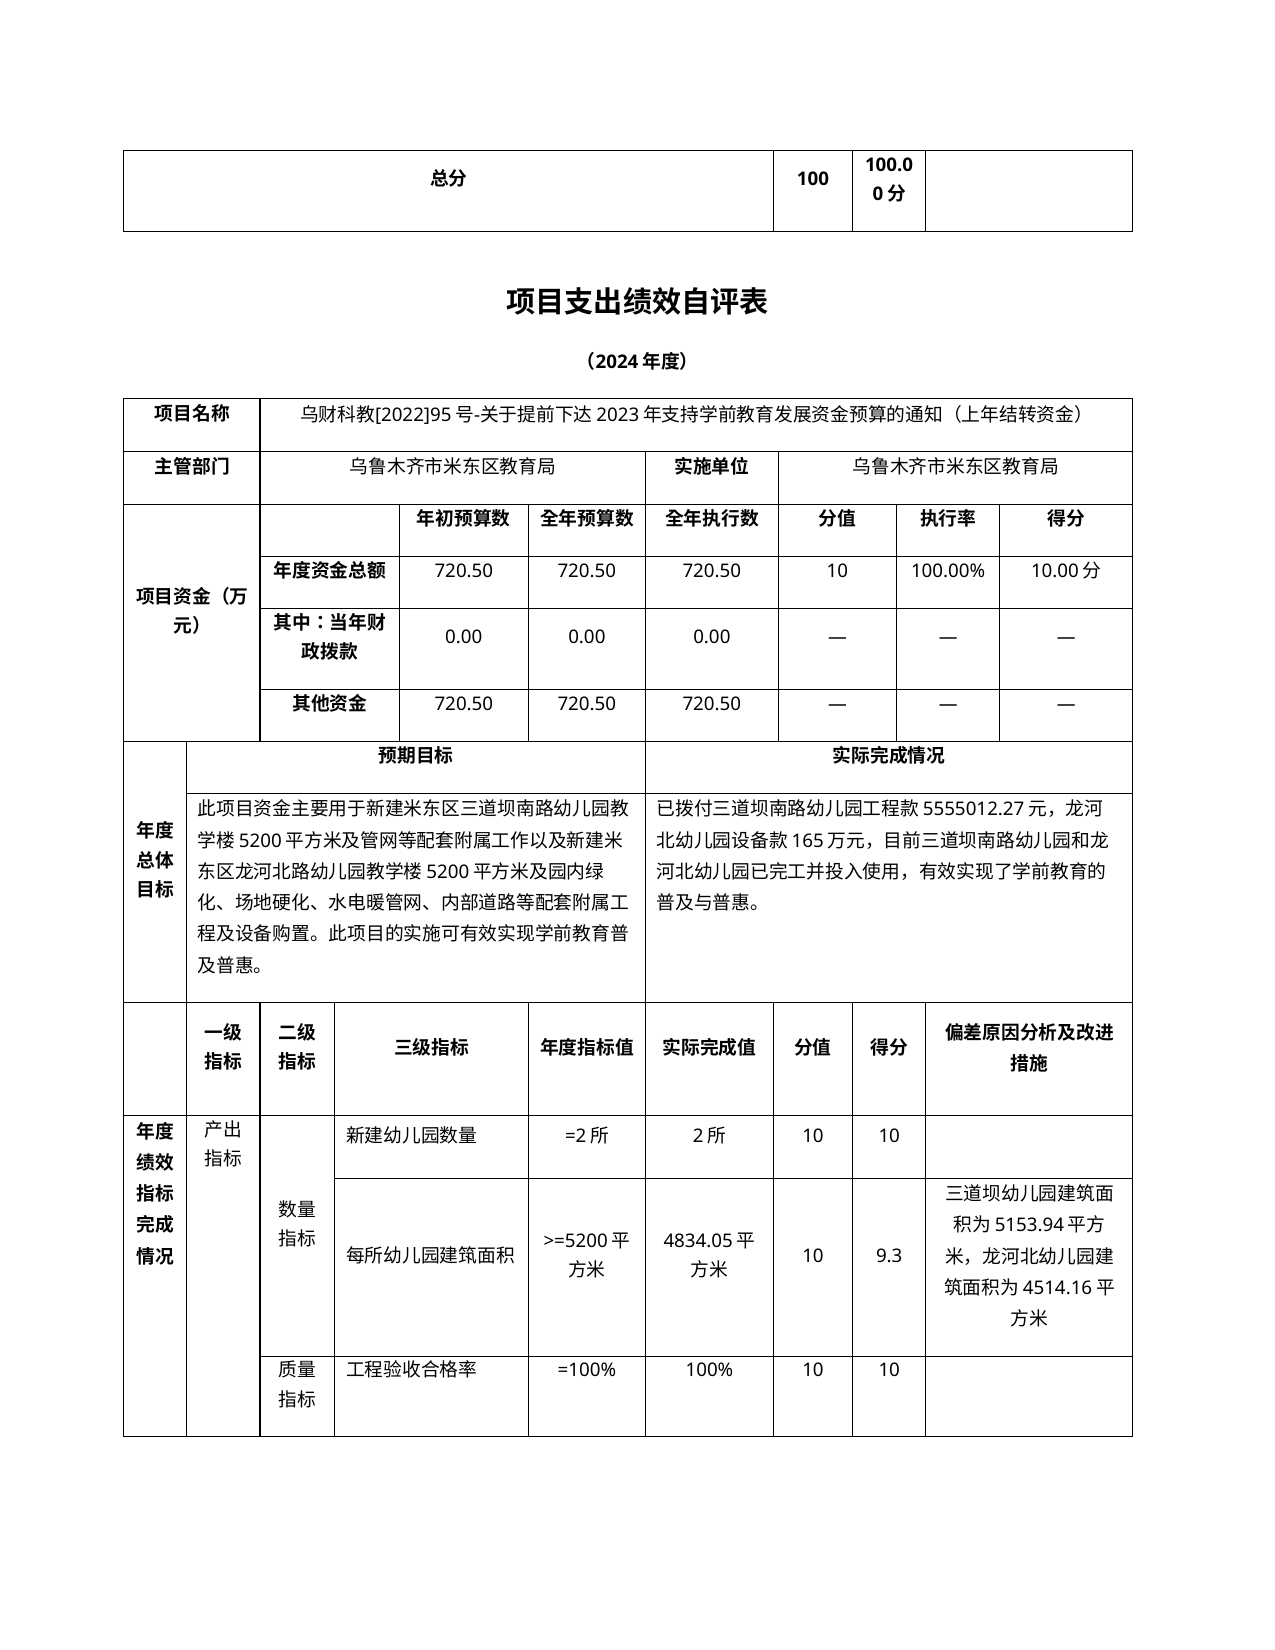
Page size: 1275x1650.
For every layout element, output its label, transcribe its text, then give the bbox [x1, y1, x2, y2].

table_cell 全年预算数 [529, 505, 645, 556]
table_cell 实际完成情况 [646, 742, 1132, 793]
table_cell — [1000, 609, 1132, 689]
table_cell 720.50 [400, 557, 528, 608]
table_cell >=5200平方米 [529, 1179, 645, 1356]
table_cell 2所 [646, 1116, 773, 1178]
table_cell 720.50 [646, 557, 778, 608]
text （2024年度） [187, 348, 1087, 374]
table_cell 偏差原因分析及改进措施 [926, 1003, 1132, 1115]
table_cell [261, 505, 399, 556]
table_cell [124, 1003, 186, 1115]
table_cell [926, 1357, 1132, 1436]
table_cell 0.00 [400, 609, 528, 689]
table_cell 三级指标 [335, 1003, 528, 1115]
table_cell 100 [774, 151, 852, 231]
table_cell 全年执行数 [646, 505, 778, 556]
table_cell 执行率 [897, 505, 999, 556]
table_cell 10 [774, 1357, 852, 1436]
table_cell 10 [774, 1179, 852, 1356]
table_cell 9.3 [853, 1179, 925, 1356]
table_cell 720.50 [529, 557, 645, 608]
table_cell 10 [853, 1357, 925, 1436]
table_cell 年度资金总额 [261, 557, 399, 608]
text 项目支出绩效自评表 [187, 282, 1087, 321]
table_cell 10 [779, 557, 896, 608]
table_cell 主管部门 [124, 452, 259, 504]
table_cell 0.00 [646, 609, 778, 689]
table_cell 年度指标值 [529, 1003, 645, 1115]
table_cell 720.50 [529, 690, 645, 741]
table_cell — [779, 609, 896, 689]
table_cell 100.00% [897, 557, 999, 608]
table_cell 此项目资金主要用于新建米东区三道坝南路幼儿园教学楼5200平方米及管网等配套附属工作以及新建米东区龙河北路幼儿园教学楼5200平方米及园内绿化、场地硬化、水电暖管网、内部道路等配套附属工程及设备购置。此项目的实施可有效实现学前教育普及普惠。 [187, 794, 645, 1002]
table_cell 产出指标 [187, 1116, 259, 1436]
table_cell =2所 [529, 1116, 645, 1178]
table_cell 数量指标 [261, 1116, 334, 1356]
table_cell 预期目标 [187, 742, 645, 793]
table_cell 工程验收合格率 [335, 1357, 528, 1436]
table_cell 720.50 [400, 690, 528, 741]
table_cell 10.00分 [1000, 557, 1132, 608]
table_cell [926, 151, 1132, 231]
table_cell 新建幼儿园数量 [335, 1116, 528, 1178]
table_cell [926, 1116, 1132, 1178]
table_header 项目名称 [124, 399, 259, 451]
table_cell 4834.05平方米 [646, 1179, 773, 1356]
table_header 乌财科教[2022]95号-关于提前下达2023年支持学前教育发展资金预算的通知（上年结转资金） [261, 399, 1132, 451]
table_cell 年度绩效指标完成情况 [124, 1116, 186, 1436]
table_cell 720.50 [646, 690, 778, 741]
table_cell 得分 [1000, 505, 1132, 556]
table_cell — [897, 609, 999, 689]
table_cell 其他资金 [261, 690, 399, 741]
table_cell 年初预算数 [400, 505, 528, 556]
table_cell 二级指标 [261, 1003, 334, 1115]
table_cell 10 [774, 1116, 852, 1178]
table_cell — [779, 690, 896, 741]
table_cell 年度总体目标 [124, 742, 186, 1002]
table_cell 0.00 [529, 609, 645, 689]
table_cell — [897, 690, 999, 741]
table_cell 已拨付三道坝南路幼儿园工程款5555012.27元，龙河北幼儿园设备款165万元，目前三道坝南路幼儿园和龙河北幼儿园已完工并投入使用，有效实现了学前教育的普及与普惠。 [646, 794, 1132, 1002]
table_cell 实际完成值 [646, 1003, 773, 1115]
table_cell 乌鲁木齐市米东区教育局 [261, 452, 645, 504]
table_cell 实施单位 [646, 452, 778, 504]
table_cell 项目资金（万元） [124, 505, 259, 741]
table_cell =100% [529, 1357, 645, 1436]
table_cell 三道坝幼儿园建筑面积为5153.94平方米，龙河北幼儿园建筑面积为4514.16平方米 [926, 1179, 1132, 1356]
table_cell 分值 [779, 505, 896, 556]
table_cell 100% [646, 1357, 773, 1436]
table_cell 得分 [853, 1003, 925, 1115]
table_cell 每所幼儿园建筑面积 [335, 1179, 528, 1356]
table_cell 其中：当年财政拨款 [261, 609, 399, 689]
table_cell 乌鲁木齐市米东区教育局 [779, 452, 1132, 504]
table_cell 质量指标 [261, 1357, 334, 1436]
table_cell 总分 [124, 151, 773, 231]
table_cell 分值 [774, 1003, 852, 1115]
table_cell 一级指标 [187, 1003, 259, 1115]
table_cell 100.00分 [853, 151, 925, 231]
table_cell — [1000, 690, 1132, 741]
table_cell 10 [853, 1116, 925, 1178]
